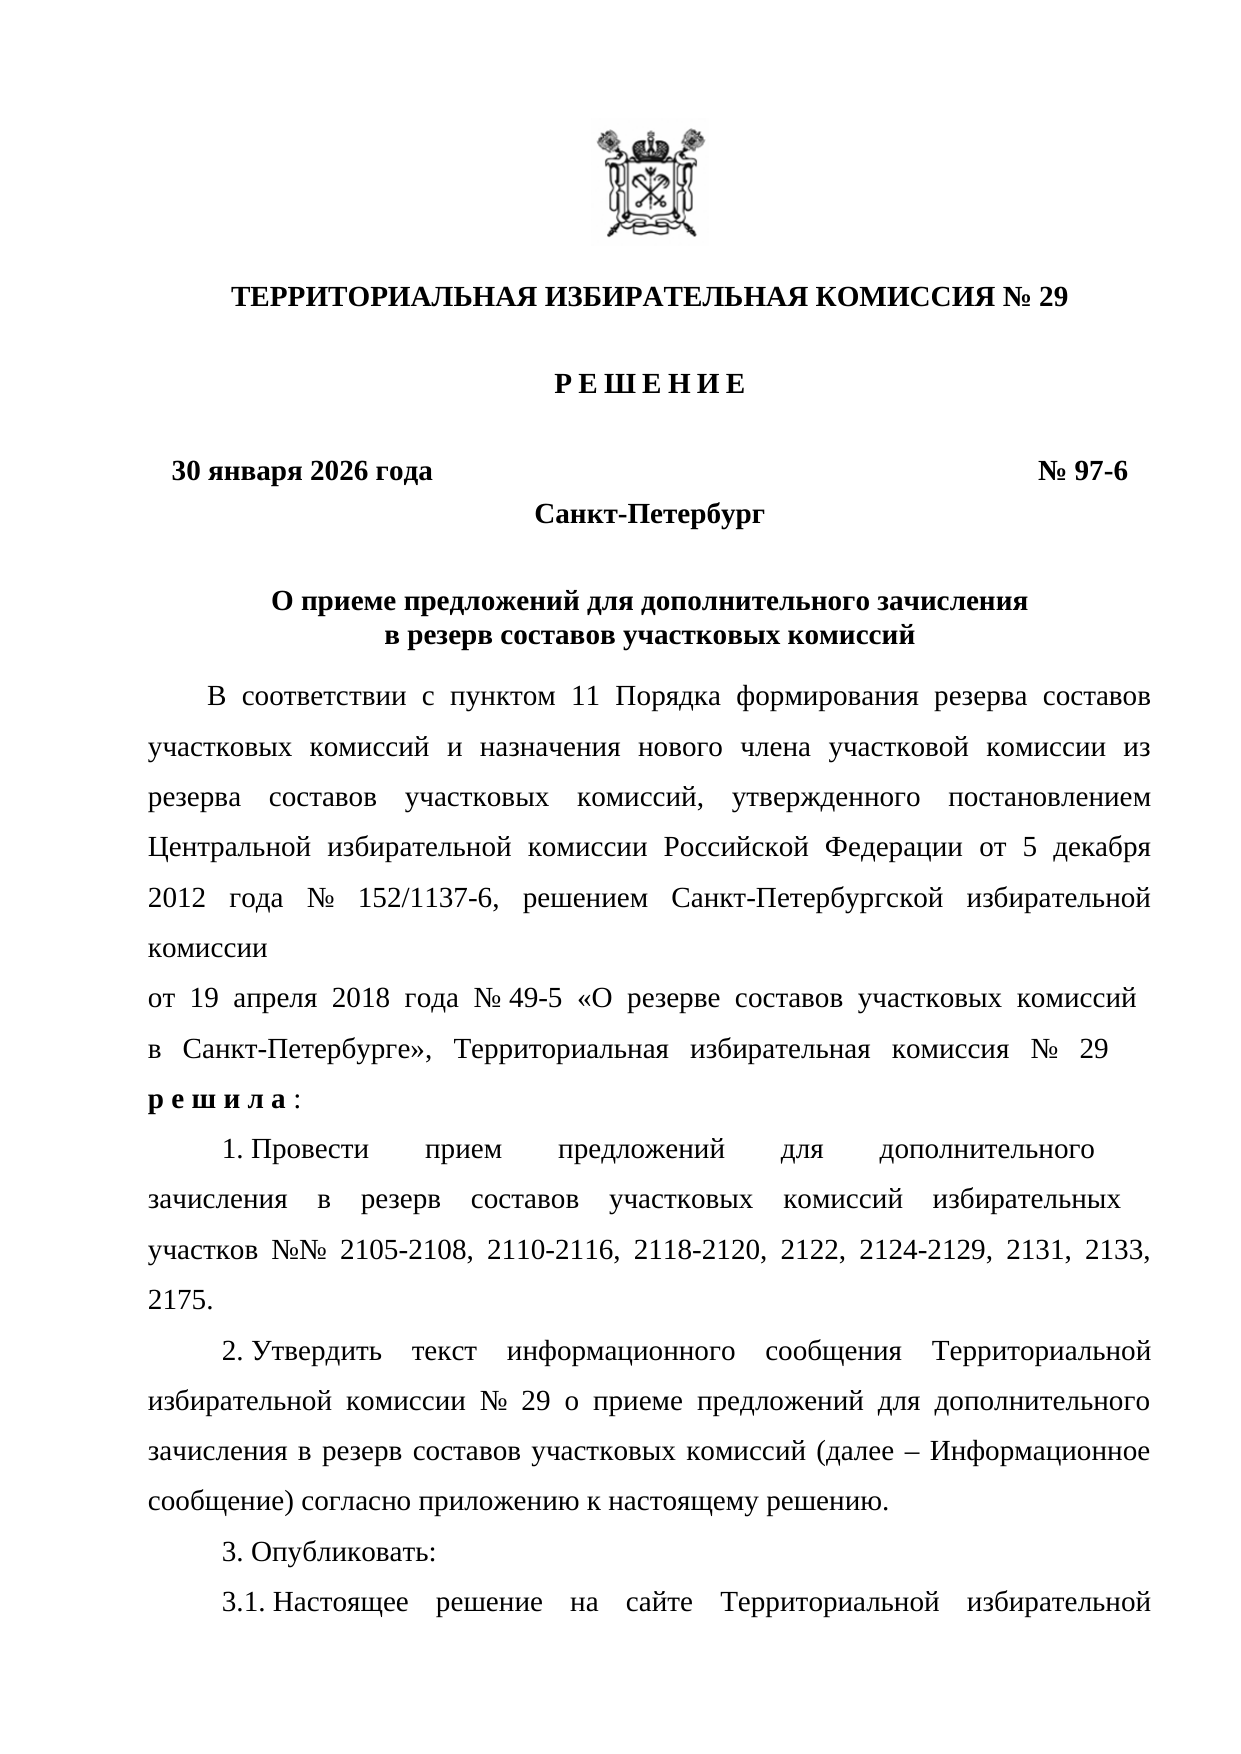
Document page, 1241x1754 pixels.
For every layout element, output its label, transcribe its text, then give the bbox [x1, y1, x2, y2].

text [148, 1584, 1152, 1618]
text 30 января 2026 года № 97-6 [148, 453, 1152, 486]
text 2. Утвердить текст информационного сообщения Территориальной избирательной комиссии № 29 о приеме предложений для дополнительного зачисления в резерв составов участковых комиссий (далее – Информационное сообщение) согласно приложению к настоящему решению. [148, 1333, 1152, 1517]
text 3. Опубликовать: [148, 1534, 1152, 1567]
text 1. Провести прием предложений для дополнительного зачисления в резерв составов участковых комиссий избирательных участков №№ 2105-2108, 2110-2116, 2118-2120, 2122, 2124-2129, 2131, 2133, 2175. [148, 1131, 1152, 1316]
text в резерв составов участковых комиссий [148, 617, 1152, 651]
picture [590, 118, 709, 246]
text РЕШЕНИЕ [148, 366, 1152, 399]
text О приеме предложений для дополнительного зачисления [148, 583, 1152, 617]
text Санкт-Петербург [148, 496, 1152, 530]
text ТЕРРИТОРИАЛЬНАЯ ИЗБИРАТЕЛЬНАЯ КОМИССИЯ № 29 [148, 279, 1152, 312]
text В соответствии с пунктом 11 Порядка формирования резерва составов участковых комиссий и назначения нового члена участковой комиссии из резерва составов участковых комиссий, утвержденного постановлением Центральной избирательной комиссии Российской Федерации от 5 декабря 2012 года № 152/1137-6, решением Санкт-Петербургской избирательной комиссии от 19 апреля 2018 года № 49-5 «О резерве составов участковых комиссий в Санкт-Петербурге», Территориальная избирательная комиссия № 29 р е ш и л а : [148, 678, 1152, 1114]
